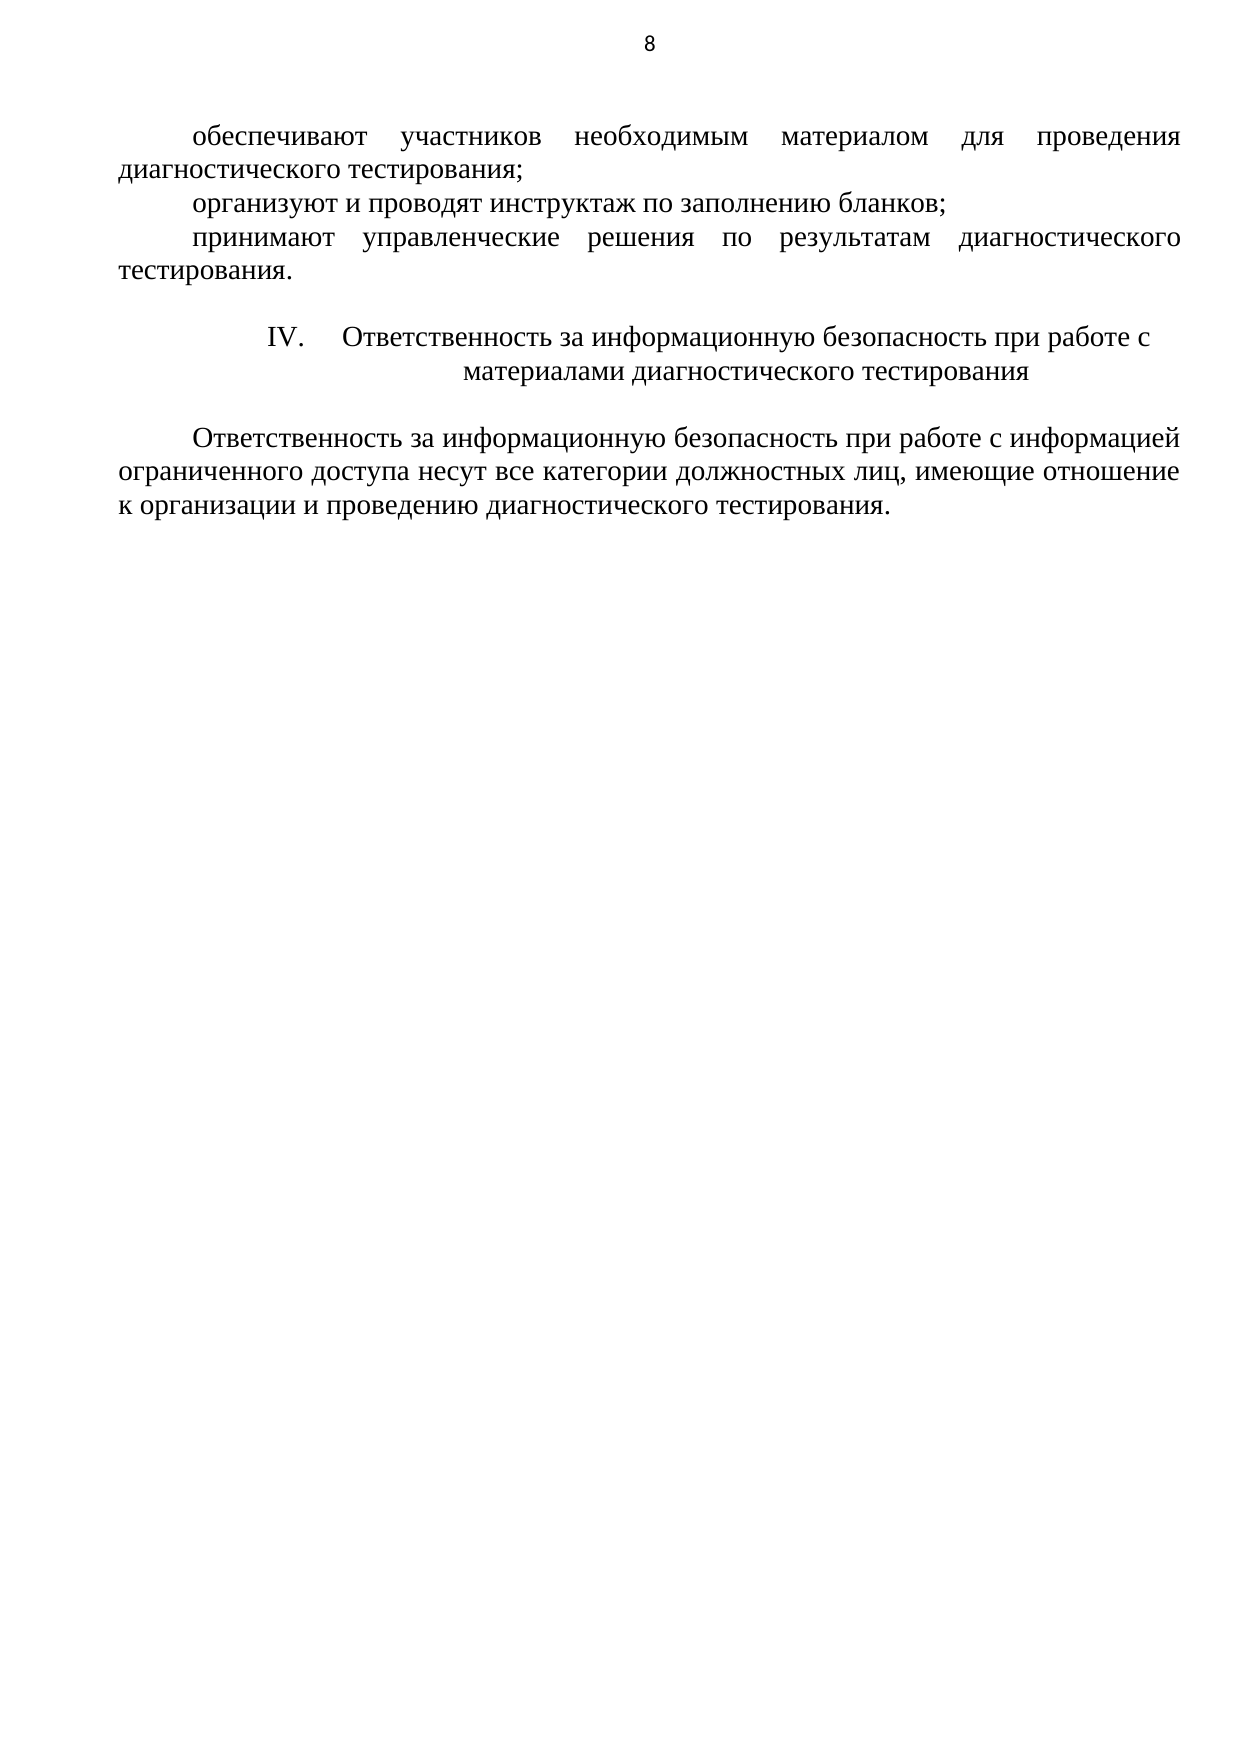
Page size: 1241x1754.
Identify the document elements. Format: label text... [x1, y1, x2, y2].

text принимают управленческие решения по результатам диагностического тестирования. [118, 219, 1181, 286]
text обеспечивают участников необходимым материалом для проведения диагностического тестирования; [118, 118, 1181, 185]
text организуют и проводят инструктаж по заполнению бланков; [118, 185, 1181, 219]
list Ответственность за информационную безопасность при работе с материалами диагностического тестирования [236, 319, 1181, 386]
text Ответственность за информационную безопасность при работе с информацией ограниченного доступа несут все категории должностных лиц, имеющие отношение к организации и проведению диагностического тестирования. [118, 420, 1181, 521]
